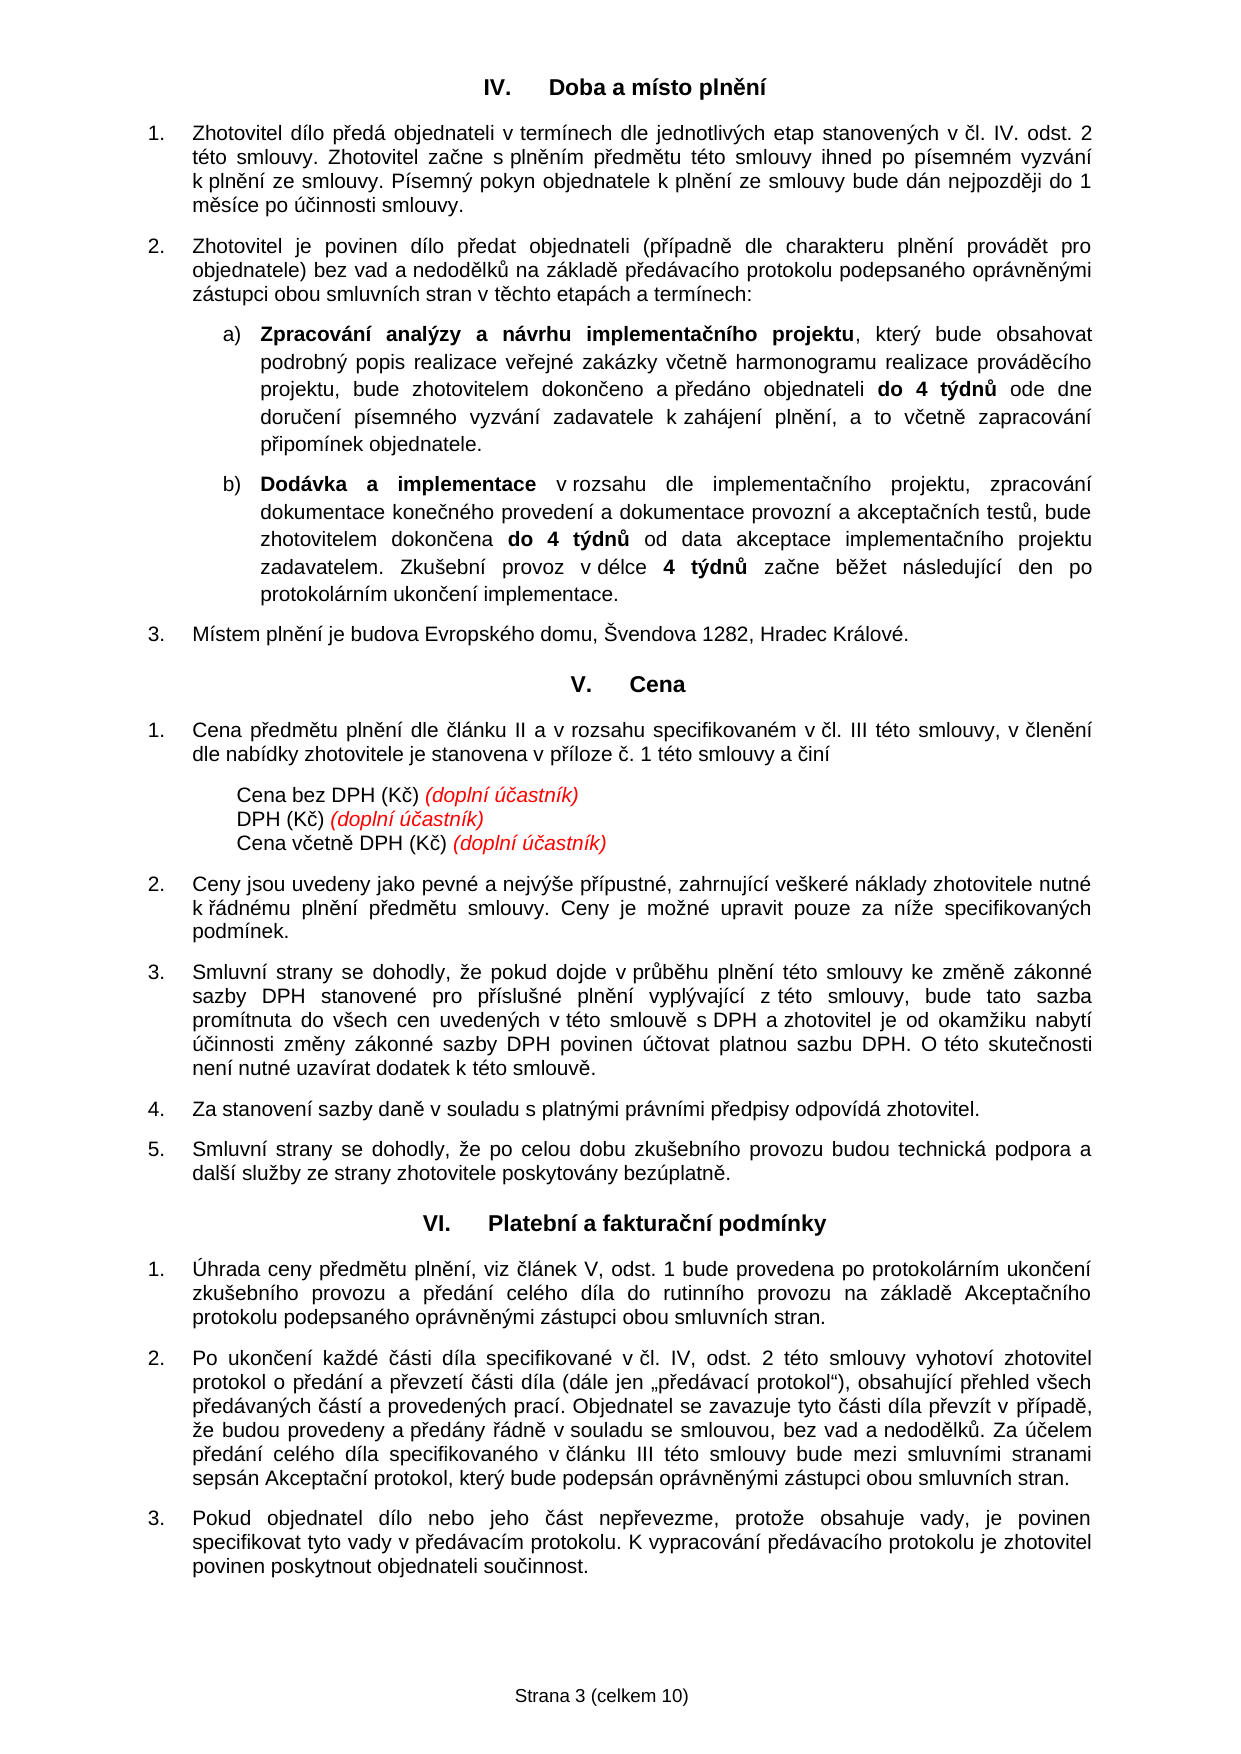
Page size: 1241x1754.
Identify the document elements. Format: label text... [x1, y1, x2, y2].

list Smluvní strany se dohodly, že po celou dobu zkušebního provozu budou technická podpora a další služby ze strany zhotovitele poskytovány bezúplatně. [148, 1137, 1092, 1185]
subtitle Cena [185, 671, 1092, 697]
text Cena bez DPH (Kč) (doplní účastník) [163, 783, 1092, 807]
list Úhrada ceny předmětu plnění, viz článek V, odst. 1 bude provedena po protokolárním ukončení zkušebního provozu a předání celého díla do rutinního provozu na základě Akceptačního protokolu podepsaného oprávněnými zástupci obou smluvních stran. [148, 1257, 1092, 1329]
list Pokud objednatel dílo nebo jeho část nepřevezme, protože obsahuje vady, je povinen specifikovat tyto vady v předávacím protokolu. K vypracování předávacího protokolu je zhotovitel povinen poskytnout objednateli součinnost. [148, 1506, 1092, 1578]
list Místem plnění je budova Evropského domu, Švendova 1282, Hradec Králové. [148, 622, 1092, 646]
text DPH (Kč) (doplní účastník) [163, 807, 1092, 831]
subtitle Platební a fakturační podmínky [185, 1210, 1092, 1236]
list Zhotovitel dílo předá objednateli v termínech dle jednotlivých etap stanovených v čl. IV. odst. 2 této smlouvy. Zhotovitel začne s plněním předmětu této smlouvy ihned po písemném vyzvání k plnění ze smlouvy. Písemný pokyn objednatele k plnění ze smlouvy bude dán nejpozději do 1 měsíce po účinnosti smlouvy. [148, 121, 1092, 217]
list Za stanovení sazby daně v souladu s platnými právními předpisy odpovídá zhotovitel. [148, 1096, 1092, 1120]
list Zpracování analýzy a návrhu implementačního projektu, který bude obsahovat podrobný popis realizace veřejné zakázky včetně harmonogramu realizace prováděcího projektu, bude zhotovitelem dokončeno a předáno objednateli do 4 týdnů ode dne doručení písemného vyzvání zadavatele k zahájení plnění, a to včetně zapracování připomínek objednatele. [223, 322, 1092, 456]
text Cena včetně DPH (Kč) (doplní účastník) [162, 831, 1092, 855]
list Ceny jsou uvedeny jako pevné a nejvýše přípustné, zahrnující veškeré náklady zhotovitele nutné k řádnému plnění předmětu smlouvy. Ceny je možné upravit pouze za níže specifikovaných podmínek. [148, 871, 1092, 943]
list Cena předmětu plnění dle článku II a v rozsahu specifikovaném v čl. III této smlouvy, v členění dle nabídky zhotovitele je stanovena v příloze č. 1 této smlouvy a činí [148, 718, 1092, 766]
list Smluvní strany se dohodly, že pokud dojde v průběhu plnění této smlouvy ke změně zákonné sazby DPH stanovené pro příslušné plnění vyplývající z této smlouvy, bude tato sazba promítnuta do všech cen uvedených v této smlouvě s DPH a zhotovitel je od okamžiku nabytí účinnosti změny zákonné sazby DPH povinen účtovat platnou sazbu DPH. O této skutečnosti není nutné uzavírat dodatek k této smlouvě. [148, 960, 1092, 1080]
list Dodávka a implementace v rozsahu dle implementačního projektu, zpracování dokumentace konečného provedení a dokumentace provozní a akceptačních testů, bude zhotovitelem dokončena do 4 týdnů od data akceptace implementačního projektu zadavatelem. Zkušební provoz v délce 4 týdnů začne běžet následující den po protokolárním ukončení implementace. [223, 472, 1092, 606]
list Po ukončení každé části díla specifikované v čl. IV, odst. 2 této smlouvy vyhotoví zhotovitel protokol o předání a převzetí části díla (dále jen „předávací protokol“), obsahující přehled všech předávaných částí a provedených prací. Objednatel se zavazuje tyto části díla převzít v případě, že budou provedeny a předány řádně v souladu se smlouvou, bez vad a nedodělků. Za účelem předání celého díla specifikovaného v článku III této smlouvy bude mezi smluvními stranami sepsán Akceptační protokol, který bude podepsán oprávněnými zástupci obou smluvních stran. [148, 1346, 1092, 1489]
list Zhotovitel je povinen dílo předat objednateli (případně dle charakteru plnění provádět pro objednatele) bez vad a nedodělků na základě předávacího protokolu podepsaného oprávněnými zástupci obou smluvních stran v těchto etapách a termínech: [148, 233, 1092, 305]
subtitle Doba a místo plnění [185, 74, 1092, 100]
